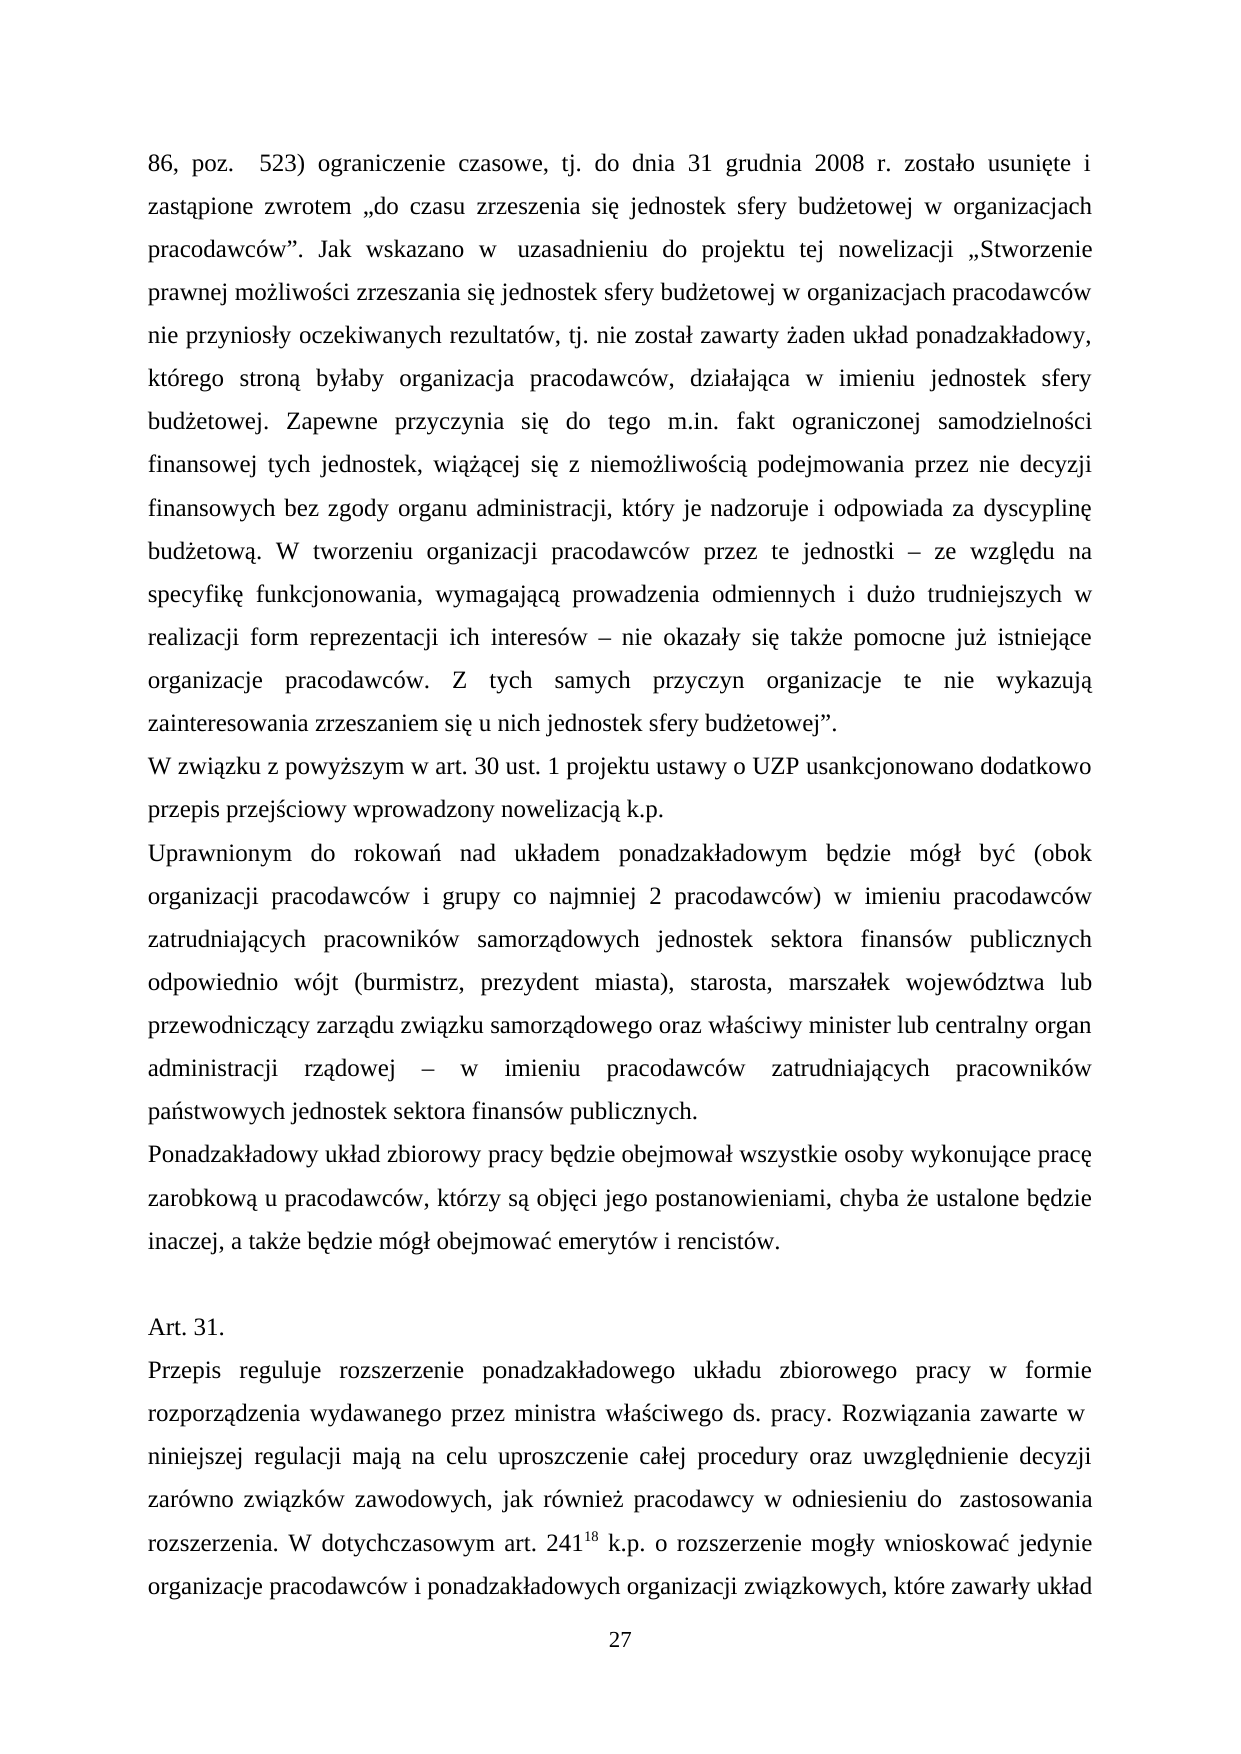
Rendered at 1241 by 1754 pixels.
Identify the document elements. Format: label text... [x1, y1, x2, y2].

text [148, 148, 1093, 737]
text Art. 31. [148, 1312, 1093, 1341]
text Uprawnionym do rokowań nad układem ponadzakładowym będzie mógł być (obok organizacji pracodawców i grupy co najmniej 2 pracodawców) w imieniu pracodawców zatrudniających pracowników samorządowych jednostek sektora finansów publicznych odpowiednio wójt (burmistrz, prezydent miasta), starosta, marszałek województwa lub przewodniczący zarządu związku samorządowego oraz właściwy minister lub centralny organ administracji rządowej – w imieniu pracodawców zatrudniających pracowników państwowych jednostek sektora finansów publicznych. [148, 838, 1093, 1125]
text Ponadzakładowy układ zbiorowy pracy będzie obejmował wszystkie osoby wykonujące pracę zarobkową u pracodawców, którzy są objęci jego postanowieniami, chyba że ustalone będzie inaczej, a także będzie mógł obejmować emerytów i rencistów. [148, 1139, 1093, 1254]
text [148, 1355, 1093, 1599]
text W związku z powyższym w art. 30 ust. 1 projektu ustawy o UZP usankcjonowano dodatkowo przepis przejściowy wprowadzony nowelizacją k.p. [148, 751, 1093, 823]
